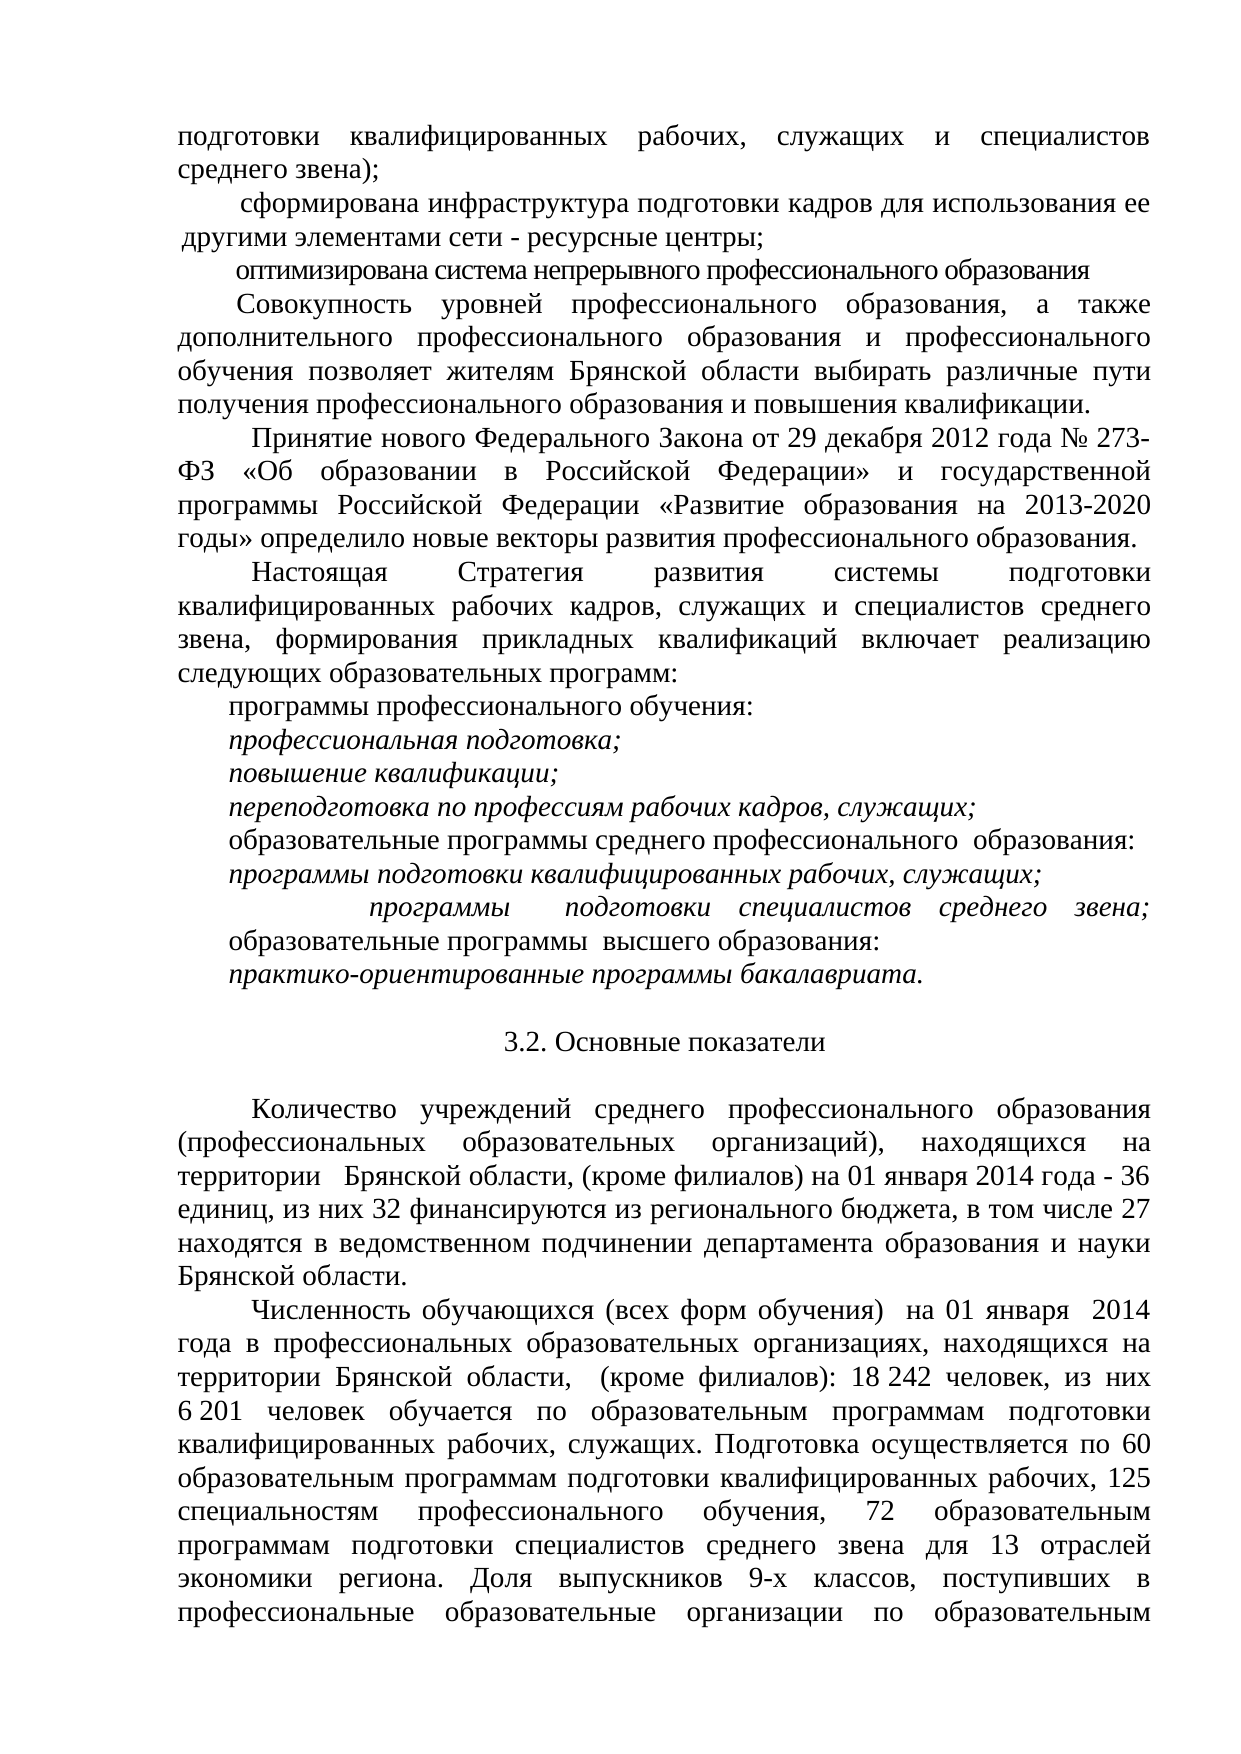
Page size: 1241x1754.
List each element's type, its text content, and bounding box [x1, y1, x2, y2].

text программы подготовки квалифицированных рабочих, служащих; [177, 856, 1152, 889]
text образовательные программы среднего профессионального образования: [177, 822, 1152, 856]
text повышение квалификации; [177, 755, 1152, 789]
text Совокупность уровней профессионального образования, а также дополнительного профессионального образования и профессионального обучения позволяет жителям Брянской области выбирать различные пути получения профессионального образования и повышения квалификации. [177, 286, 1152, 420]
text профессиональная подготовка; [177, 722, 1152, 755]
text Настоящая Стратегия развития системы подготовки квалифицированных рабочих кадров, служащих и специалистов среднего звена, формирования прикладных квалификаций включает реализацию следующих образовательных программ: [177, 554, 1152, 688]
text оптимизирована система непрерывного профессионального образования [177, 252, 1152, 286]
text Количество учреждений среднего профессионального образования (профессиональных образовательных организаций), находящихся на территории Брянской области, (кроме филиалов) на 01 января 2014 года - 36 единиц, из них 32 финансируются из регионального бюджета, в том числе 27 находятся в ведомственном подчинении департамента образования и науки Брянской области. [177, 1091, 1152, 1292]
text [177, 118, 1151, 185]
text практико-ориентированные программы бакалавриата. [177, 957, 1152, 990]
text 3.2. Основные показатели [177, 1024, 1152, 1057]
text переподготовка по профессиям рабочих кадров, служащих; [177, 789, 1152, 822]
text Принятие нового Федерального Закона от 29 декабря 2012 года № 273-ФЗ «Об образовании в Российской Федерации» и государственной программы Российской Федерации «Развитие образования на 2013-2020 годы» определило новые векторы развития профессионального образования. [177, 420, 1152, 554]
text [177, 1292, 1152, 1627]
text программы подготовки специалистов среднего звена; образовательные программы высшего образования: [177, 889, 1152, 957]
text сформирована инфраструктура подготовки кадров для использования ее другими элементами сети - ресурсные центры; [182, 185, 1152, 252]
text программы профессионального обучения: [177, 688, 1152, 722]
